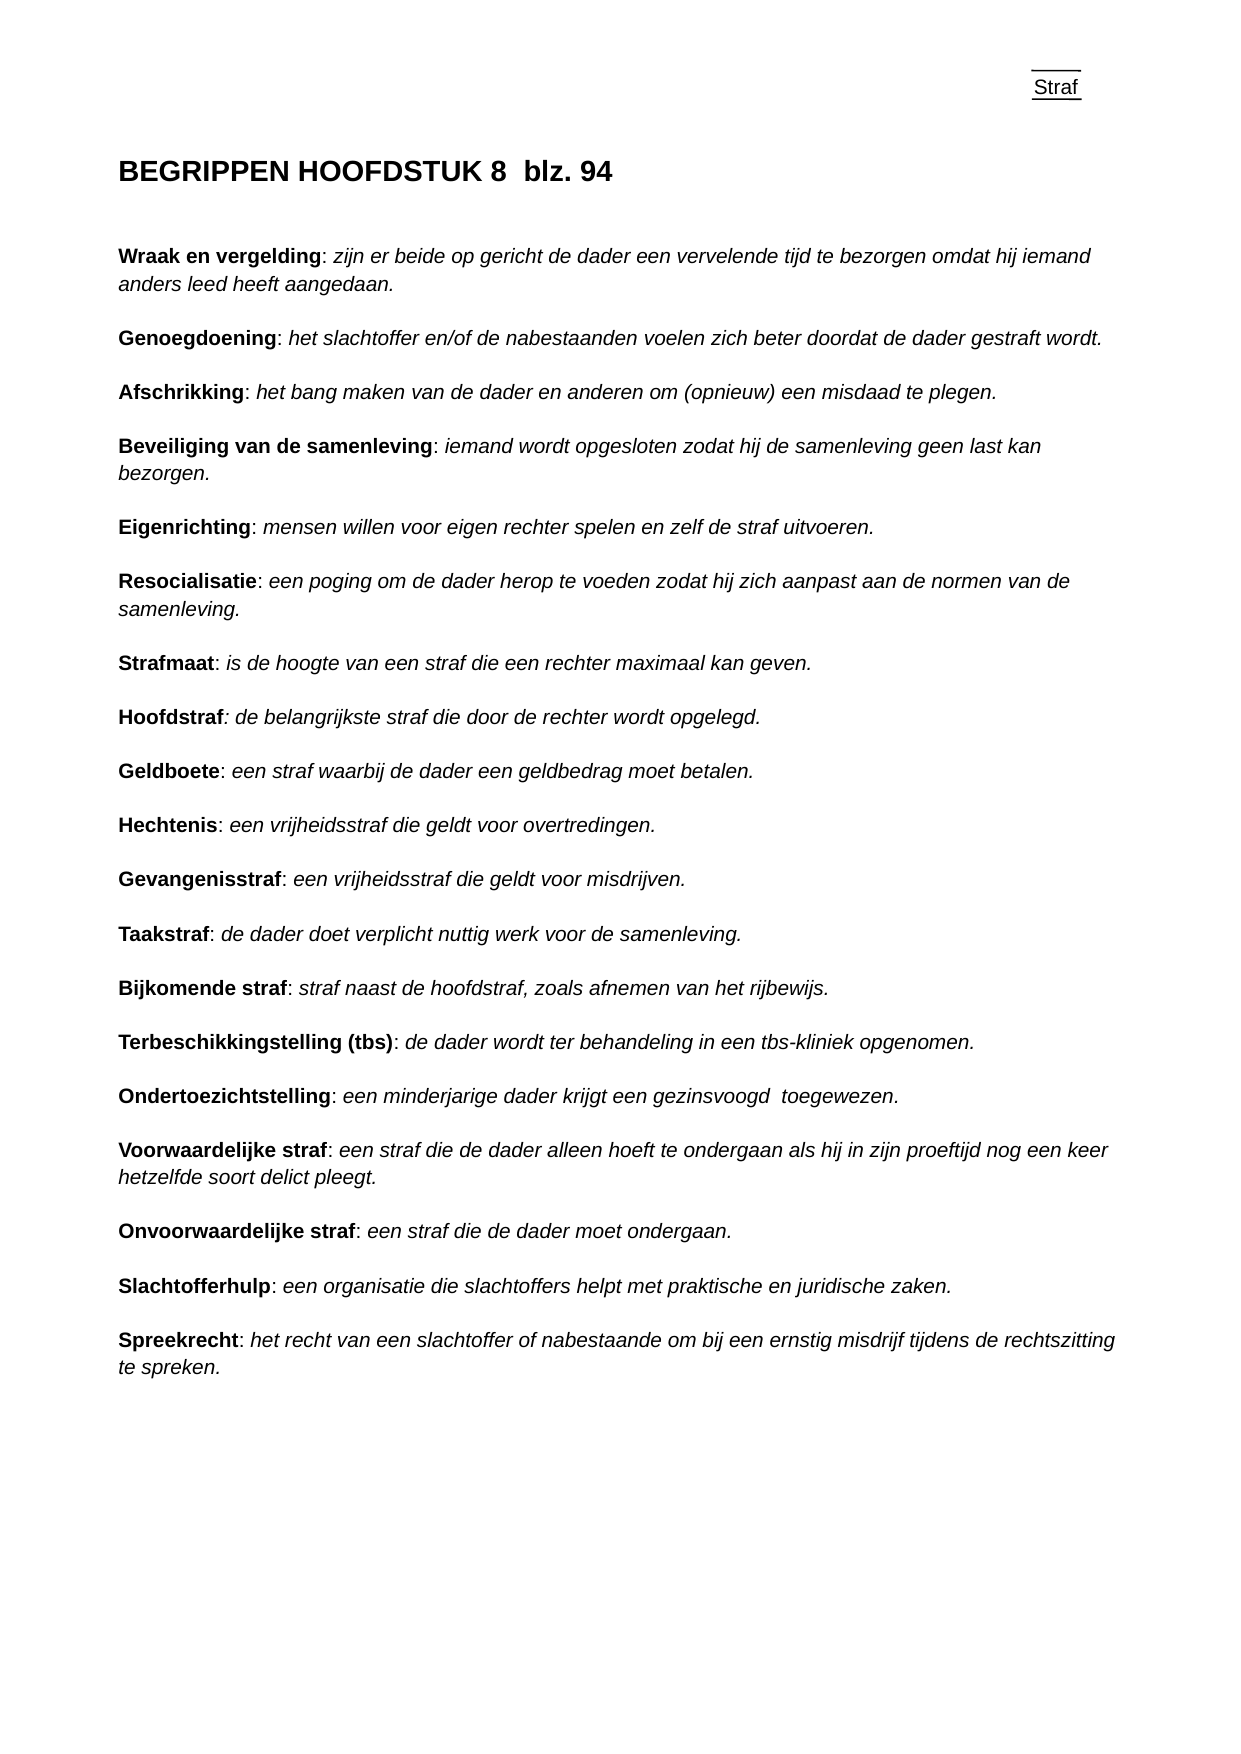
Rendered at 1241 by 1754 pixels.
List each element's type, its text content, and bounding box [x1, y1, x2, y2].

text Hechtenis: een vrijheidsstraf die geldt voor overtredingen. [118, 810, 1122, 837]
text Wraak en vergelding: zijn er beide op gericht de dader een vervelende tijd te bezorgen omdat hij iemand anders leed heeft aangedaan. [118, 241, 1122, 295]
subtitle BEGRIPPEN HOOFDSTUK 8 blz. 94 [118, 153, 1078, 187]
text Spreekrecht: het recht van een slachtoffer of nabestaande om bij een ernstig misdrijf tijdens de rechtszitting te spreken. [118, 1324, 1122, 1379]
text Geldboete: een straf waarbij de dader een geldbedrag moet betalen. [118, 756, 1122, 783]
text Bijkomende straf: straf naast de hoofdstraf, zoals afnemen van het rijbewijs. [118, 972, 1122, 999]
text Hoofdstraf: de belangrijkste straf die door de rechter wordt opgelegd. [118, 702, 1122, 729]
text Slachtofferhulp: een organisatie die slachtoffers helpt met praktische en juridische zaken. [118, 1270, 1122, 1297]
text Onvoorwaardelijke straf: een straf die de dader moet ondergaan. [118, 1216, 1122, 1243]
text Taakstraf: de dader doet verplicht nuttig werk voor de samenleving. [118, 918, 1122, 945]
text Ondertoezichtstelling: een minderjarige dader krijgt een gezinsvoogd toegewezen. [118, 1081, 1122, 1108]
text Resocialisatie: een poging om de dader herop te voeden zodat hij zich aanpast aan de normen van de samenleving. [118, 566, 1122, 620]
text Terbeschikkingstelling (tbs): de dader wordt ter behandeling in een tbs-kliniek opgenomen. [118, 1027, 1122, 1054]
text Genoegdoening: het slachtoffer en/of de nabestaanden voelen zich beter doordat de dader gestraft wordt. [118, 322, 1122, 349]
text Beveiliging van de samenleving: iemand wordt opgesloten zodat hij de samenleving geen last kan bezorgen. [118, 431, 1122, 485]
text Afschrikking: het bang maken van de dader en anderen om (opnieuw) een misdaad te plegen. [118, 377, 1122, 404]
text Eigenrichting: mensen willen voor eigen rechter spelen en zelf de straf uitvoeren. [118, 512, 1122, 539]
text Gevangenisstraf: een vrijheidsstraf die geldt voor misdrijven. [118, 864, 1122, 891]
text Voorwaardelijke straf: een straf die de dader alleen hoeft te ondergaan als hij in zijn proeftijd nog een keer hetzelfde soort delict pleegt. [118, 1135, 1122, 1189]
text Strafmaat: is de hoogte van een straf die een rechter maximaal kan geven. [118, 647, 1122, 674]
